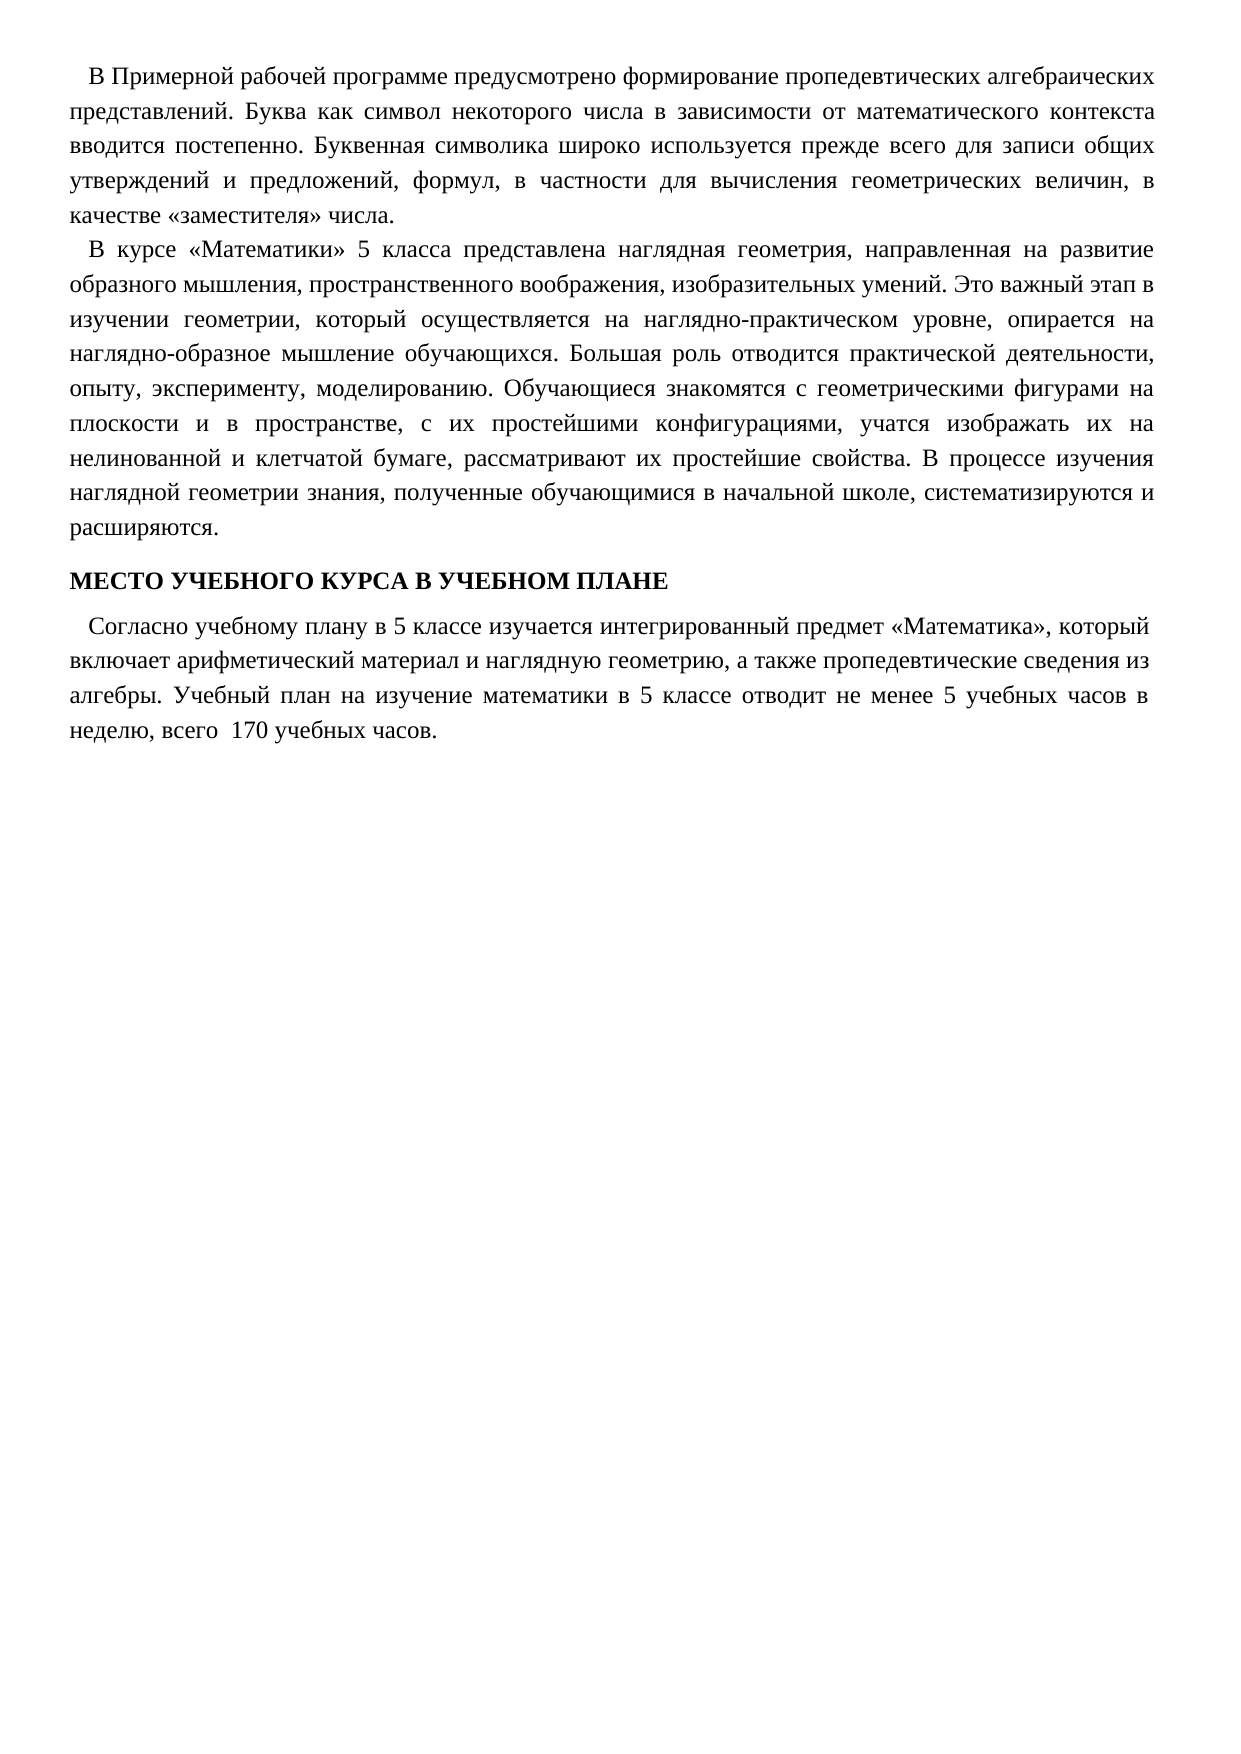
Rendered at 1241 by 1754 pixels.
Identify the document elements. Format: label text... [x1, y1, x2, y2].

text Согласно учебному плану в 5 классе изучается интегрированный предмет «Математика», который включает арифметический материал и наглядную геометрию, а также пропедевтические сведения из алгебры. Учебный план на изучение математики в 5 классе отводит не менее 5 учебных часов в неделю, всего 170 учебных часов. [69, 611, 1151, 744]
text В Примерной рабочей программе предусмотрено формирование пропедевтических алгебраических представлений. Буква как символ некоторого числа в зависимости от математического контекста вводится постепенно. Буквенная символика широко используется прежде всего для записи общих утверждений и предложений, формул, в частности для вычисления геометрических величин, в качестве «заместителя» числа. [69, 61, 1156, 228]
text В курсе «Математики» 5 класса представлена наглядная геометрия, направленная на развитие образного мышления, пространственного воображения, изобразительных умений. Это важный этап в изучении геометрии, который осуществляется на наглядно-практическом уровне, опирается на наглядно-образное мышление обучающихся. Большая роль отводится практической деятельности, опыту, эксперименту, моделированию. Обучающиеся знакомятся с геометрическими фигурами на плоскости и в пространстве, с их простейшими конфигурациями, учатся изображать их на нелинованной и клетчатой бумаге, рассматривают их простейшие свойства. В процессе изучения наглядной геометрии знания, полученные обучающимися в начальной школе, систематизируются и расширяются. [69, 234, 1155, 541]
subtitle МЕСТО УЧЕБНОГО КУРСА В УЧЕБНОМ ПЛАНЕ [69, 566, 1184, 594]
